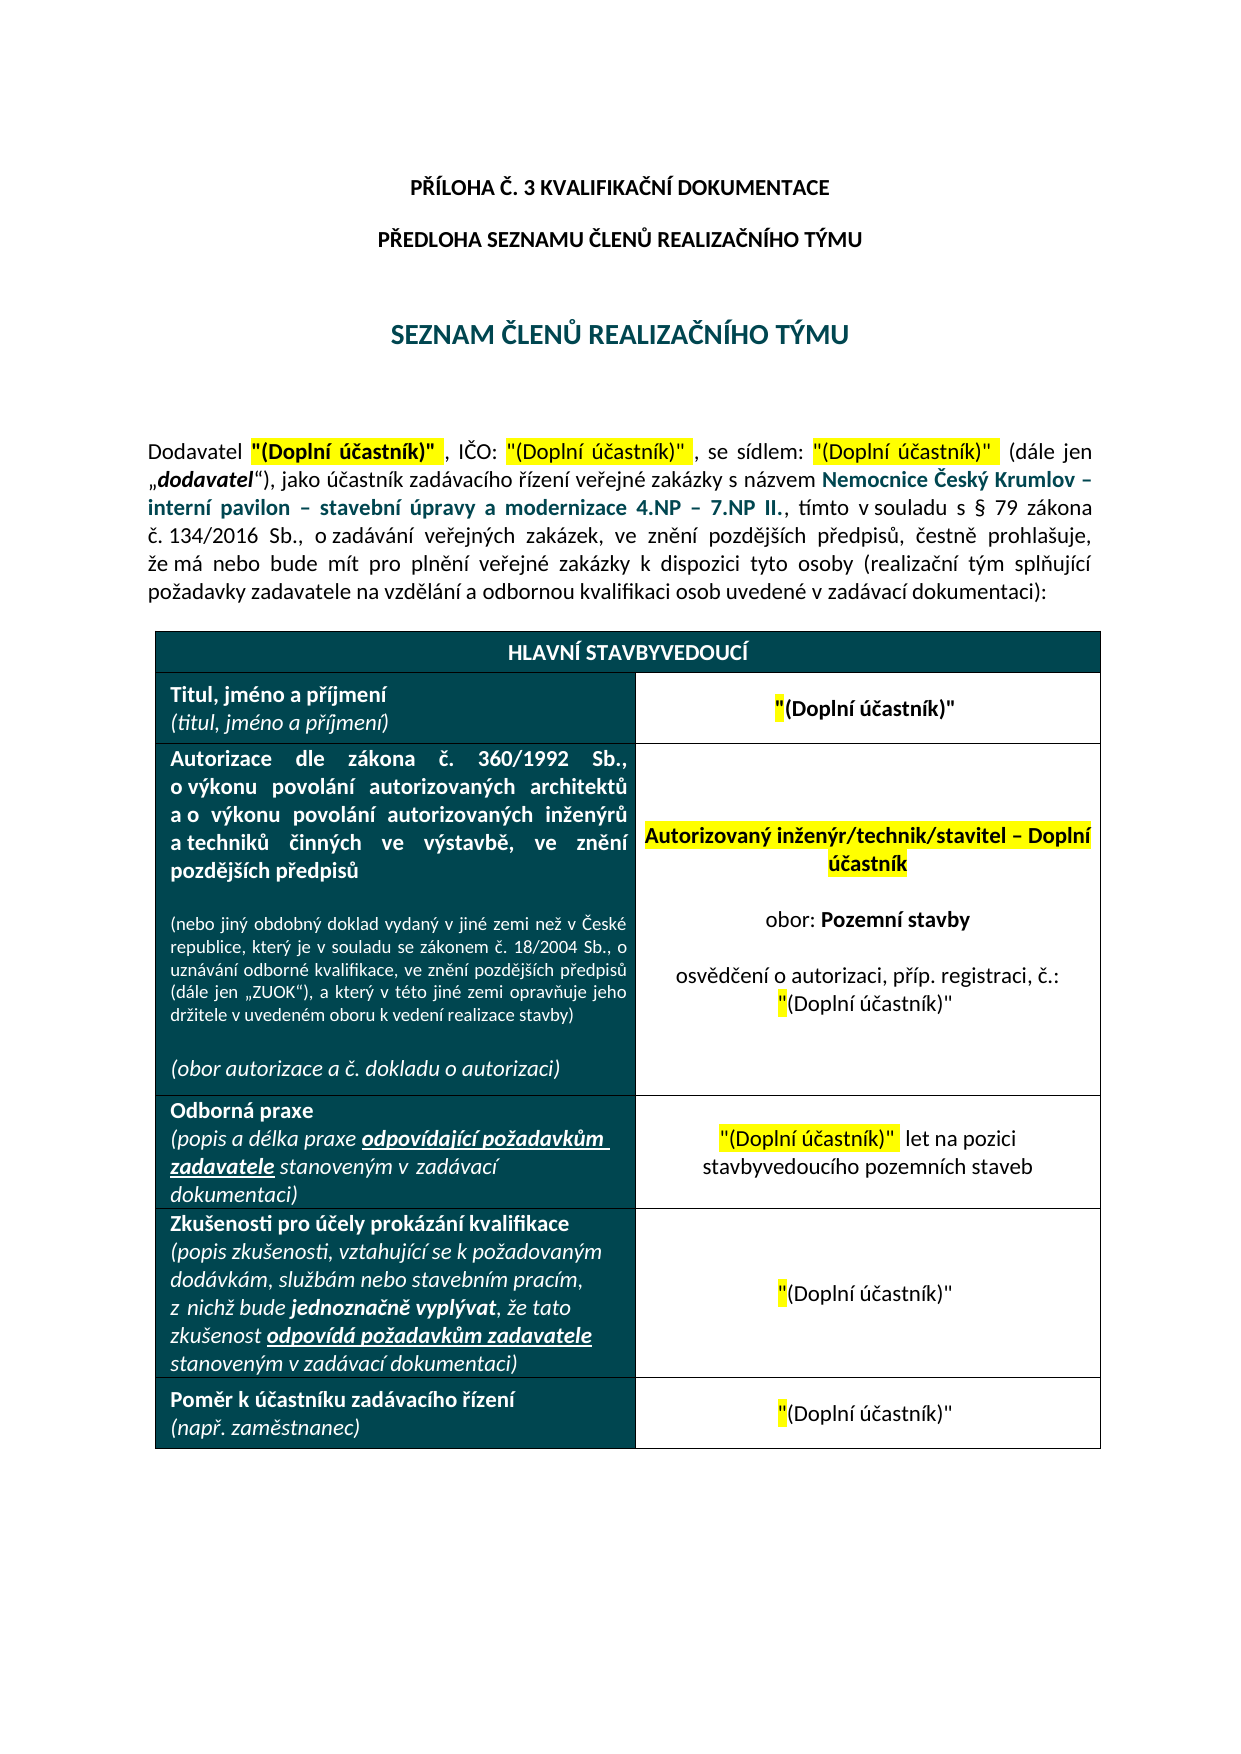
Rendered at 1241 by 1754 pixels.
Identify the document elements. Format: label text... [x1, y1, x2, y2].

table_cell Autorizovaný inženýr/technik/stavitel – Doplní účastník obor: Pozemní stavby osvědčení o autorizaci, příp. registraci, č.: [636, 744, 1100, 1095]
table_cell Zkušenosti pro účely prokázání kvalifikace (popis zkušenosti, vztahující se k požadovaným dodávkám, službám nebo stavebním pracím, z nichž bude jednoznačně vyplývat, že tato zkušenost odpovídá požadavkům zadavatele stanoveným v zadávací dokumentaci) [156, 1209, 635, 1377]
text Předloha seznamu členů realizačního týmu [148, 226, 1093, 254]
table_cell Titul, jméno a příjmení (titul, jméno a příjmení) [156, 673, 635, 743]
table_cell Poměr k účastníku zadávacího řízení (např. zaměstnanec) [156, 1378, 635, 1448]
table_cell let na pozici stavbyvedoucího pozemních staveb [636, 1096, 1100, 1208]
text Dodavatel , IČO: , se sídlem: (dále jen „dodavatel“), jako účastník zadávacího řízení veřejné zakázky s názvem Nemocnice Český Krumlov – interní pavilon – stavební úpravy a modernizace 4.NP – 7.NP II., tímto v souladu s § 79 zákona č. 134/2016 Sb., o zadávání veřejných zakázek, ve znění pozdějších předpisů, čestně prohlašuje, že má nebo bude mít pro plnění veřejné zakázky k dispozici tyto osoby (realizační tým splňující požadavky zadavatele na vzdělání a odbornou kvalifikaci osob uvedené v zadávací dokumentaci): [148, 437, 1093, 606]
table_cell Autorizace dle zákona č. 360/1992 Sb., o výkonu povolání autorizovaných architektů a o výkonu povolání autorizovaných inženýrů a techniků činných ve výstavbě, ve znění pozdějších předpisů (nebo jiný obdobný doklad vydaný v jiné zemi než v České republice, který je v souladu se zákonem č. 18/2004 Sb., o uznávání odborné kvalifikace, ve znění pozdějších předpisů (dále jen „ZUOK“), a který v této jiné zemi opravňuje jeho držitele v uvedeném oboru k vedení realizace stavby) (obor autorizace a č. dokladu o autorizaci) [156, 744, 635, 1095]
text Příloha č. 3 KVALIFIKAČNÍ DOKUMENTACE [148, 173, 1093, 201]
table_cell [636, 1209, 1100, 1377]
table_cell [636, 1378, 1100, 1448]
text seznam členů realizačního týmu [148, 316, 1093, 352]
table_header HLAVNÍ stavbyvedoucí [156, 632, 1100, 672]
table_cell [636, 673, 1100, 743]
table_cell Odborná praxe (popis a délka praxe odpovídající požadavkům zadavatele stanoveným v zadávací dokumentaci) [156, 1096, 635, 1208]
